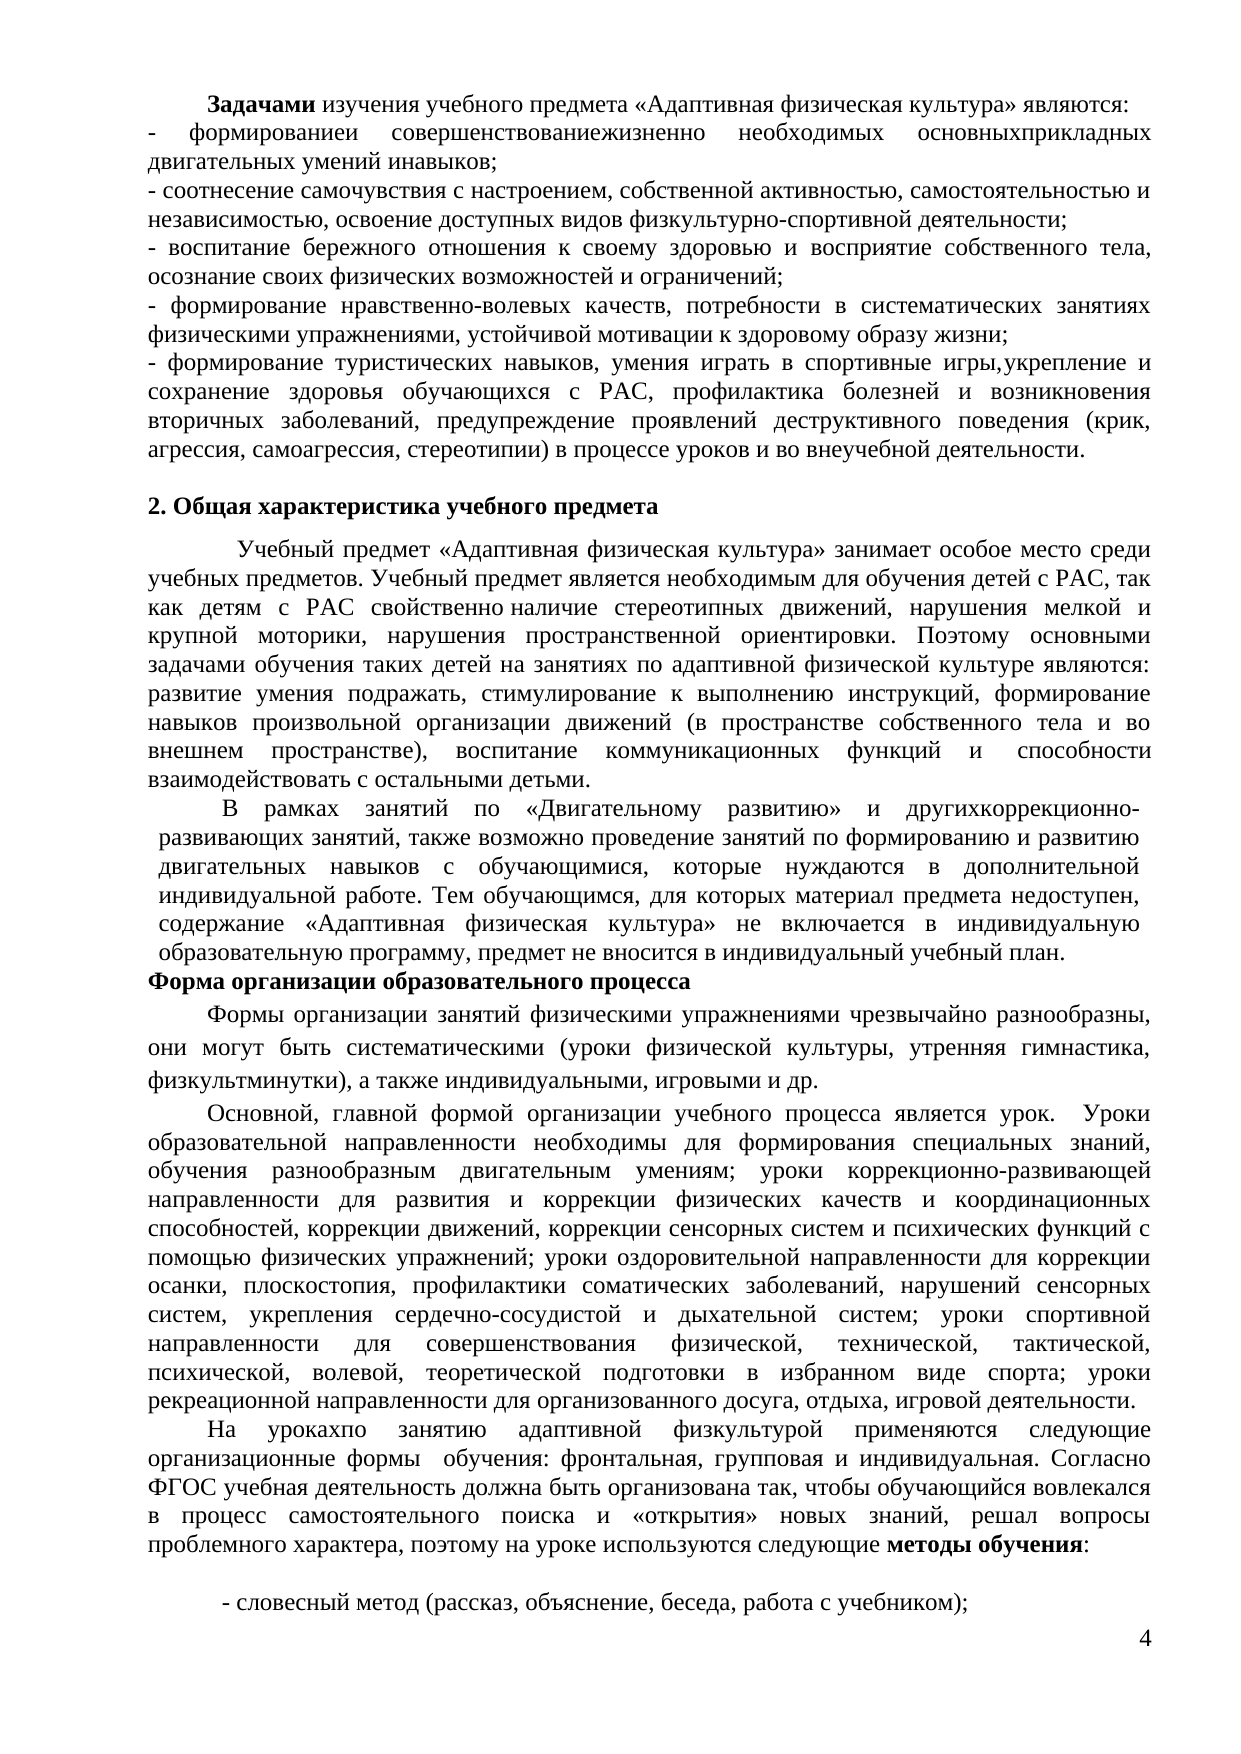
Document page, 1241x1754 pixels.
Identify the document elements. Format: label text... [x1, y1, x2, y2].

text 2. Общая характеристика учебного предмета [148, 491, 1152, 520]
text Основной, главной формой организации учебного процесса является урок. Уроки образовательной направленности необходимы для формирования специальных знаний, обучения разнообразным двигательным умениям; уроки коррекционно-развивающей направленности для развития и коррекции физических качеств и координационных способностей, коррекции движений, коррекции сенсорных систем и психических функций с помощью физических упражнений; уроки оздоровительной направленности для коррекции осанки, плоскостопия, профилактики соматических заболеваний, нарушений сенсорных систем, укрепления сердечно-сосудистой и дыхательной систем; уроки спортивной направленности для совершенствования физической, технической, тактической, психической, волевой, теоретической подготовки в избранном виде спорта; уроки рекреационной направленности для организованного досуга, отдыха, игровой деятельности. [148, 1098, 1152, 1414]
text Учебный предмет «Адаптивная физическая культура» занимает особое место среди учебных предметов. Учебный предмет является необходимым для обучения детей с РАС, так как детям с РАС свойственно наличие стереотипных движений, нарушения мелкой и крупной моторики, нарушения пространственной ориентировки. Поэтому основными задачами обучения таких детей на занятиях по адаптивной физической культуре являются: развитие умения подражать, стимулирование к выполнению инструкций, формирование навыков произвольной организации движений (в пространстве собственного тела и во внешнем пространстве), воспитание коммуникационных функций и способности взаимодействовать с остальными детьми. [148, 534, 1152, 793]
text Форма организации образовательного процесса [148, 966, 1152, 995]
text Задачами изучения учебного предмета «Адаптивная физическая культура» являются: [148, 89, 1152, 117]
text На урокахпо занятию адаптивной физкультурой применяются следующие организационные формы обучения: фронтальная, групповая и индивидуальная. Согласно ФГОС учебная деятельность должна быть организована так, чтобы обучающийся вовлекался в процесс самостоятельного поиска и «открытия» новых знаний, решал вопросы проблемного характера, поэтому на уроке используются следующие методы обучения: [148, 1414, 1152, 1558]
text - воспитание бережного отношения к своему здоровью и восприятие собственного тела, осознание своих физических возможностей и ограничений; [148, 232, 1152, 290]
text В рамках занятий по «Двигательному развитию» и другихкоррекционно-развивающих занятий, также возможно проведение занятий по формированию и развитию двигательных навыков с обучающимися, которые нуждаются в дополнительной индивидуальной работе. Тем обучающимся, для которых материал предмета недоступен, содержание «Адаптивная физическая культура» не включается в индивидуальную образовательную программу, предмет не вносится в индивидуальный учебный план. [158, 793, 1141, 966]
text - формированиеи совершенствованиежизненно необходимых основныхприкладных двигательных умений инавыков; [148, 117, 1152, 175]
text Формы организации занятий физическими упражнениями чрезвычайно разнообразны, они могут быть систематическими (уроки физической культуры, утренняя гимнастика, физкультминутки), а также индивидуальными, игровыми и др. [148, 999, 1152, 1094]
text - соотнесение самочувствия с настроением, собственной активностью, самостоятельностью и независимостью, освоение доступных видов физкультурно-спортивной деятельности; [148, 175, 1152, 232]
text - формирование нравственно-волевых качеств, потребности в систематических занятиях физическими упражнениями, устойчивой мотивации к здоровому образу жизни; [148, 290, 1152, 347]
text - словесный метод (рассказ, объяснение, беседа, работа с учебником); [148, 1587, 1152, 1616]
text - формирование туристических навыков, умения играть в спортивные игры,укрепление и сохранение здоровья обучающихся с РАС, профилактика болезней и возникновения вторичных заболеваний, предупреждение проявлений деструктивного поведения (крик, агрессия, самоагрессия, стереотипии) в процессе уроков и во внеучебной деятельности. [148, 347, 1152, 462]
